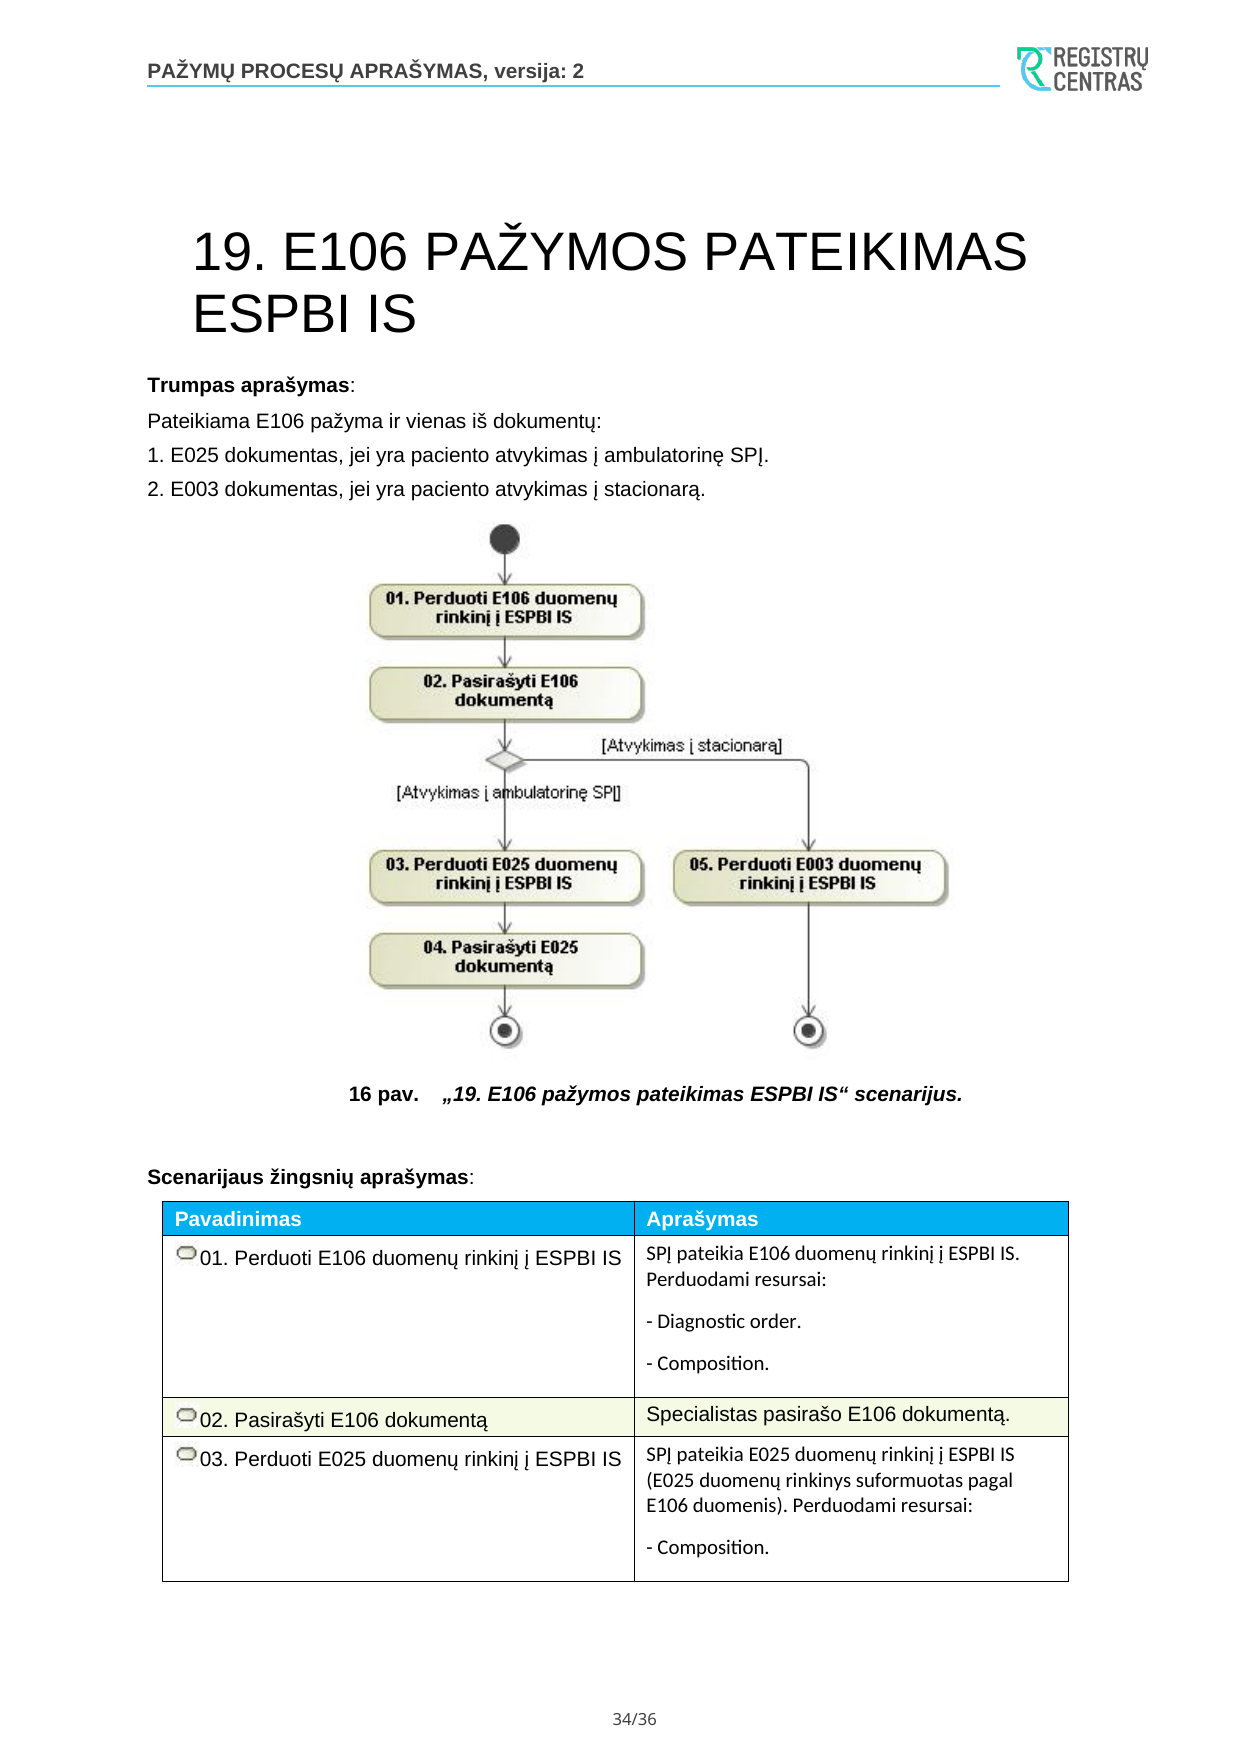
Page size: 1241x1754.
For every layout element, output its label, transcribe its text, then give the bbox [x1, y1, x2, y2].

picture [174, 1441, 200, 1467]
text 2. E003 dokumentas, jei yra paciento atvykimas į stacionarą. [147, 476, 1167, 500]
text „19. E106 pažymos pateikimas ESPBI IS“ scenarijus. [147, 1082, 1167, 1106]
table_header Pavadinimas [163, 1202, 634, 1235]
text Pateikiama E106 pažyma ir vienas iš dokumentų: [147, 409, 1167, 433]
text Trumpas aprašymas: [147, 373, 1167, 397]
table_cell SPĮ pateikia E106 duomenų rinkinį į ESPBI IS. Perduodami resursai: - Diagnostic order. - Composition. [635, 1236, 1068, 1397]
subtitle 19. E106 pažymos pateikimas ESPBI IS [192, 219, 1167, 344]
text Scenarijaus žingsnių aprašymas: [147, 1164, 1167, 1188]
table_header Aprašymas [635, 1202, 1068, 1235]
table_cell Specialistas pasirašo E106 dokumentą. [635, 1398, 1068, 1436]
picture [354, 510, 960, 1060]
picture [1016, 45, 1149, 92]
text 1. E025 dokumentas, jei yra paciento atvykimas į ambulatorinę SPĮ. [147, 443, 1167, 467]
table_cell SPĮ pateikia E025 duomenų rinkinį į ESPBI IS (E025 duomenų rinkinys suformuotas pagal E106 duomenis). Perduodami resursai: - Composition. [635, 1437, 1068, 1581]
table_cell 03. Perduoti E025 duomenų rinkinį į ESPBI IS [163, 1437, 634, 1581]
table_cell 01. Perduoti E106 duomenų rinkinį į ESPBI IS [163, 1236, 634, 1397]
picture [174, 1240, 200, 1266]
picture [174, 1402, 200, 1428]
table_cell 02. Pasirašyti E106 dokumentą [163, 1398, 634, 1436]
